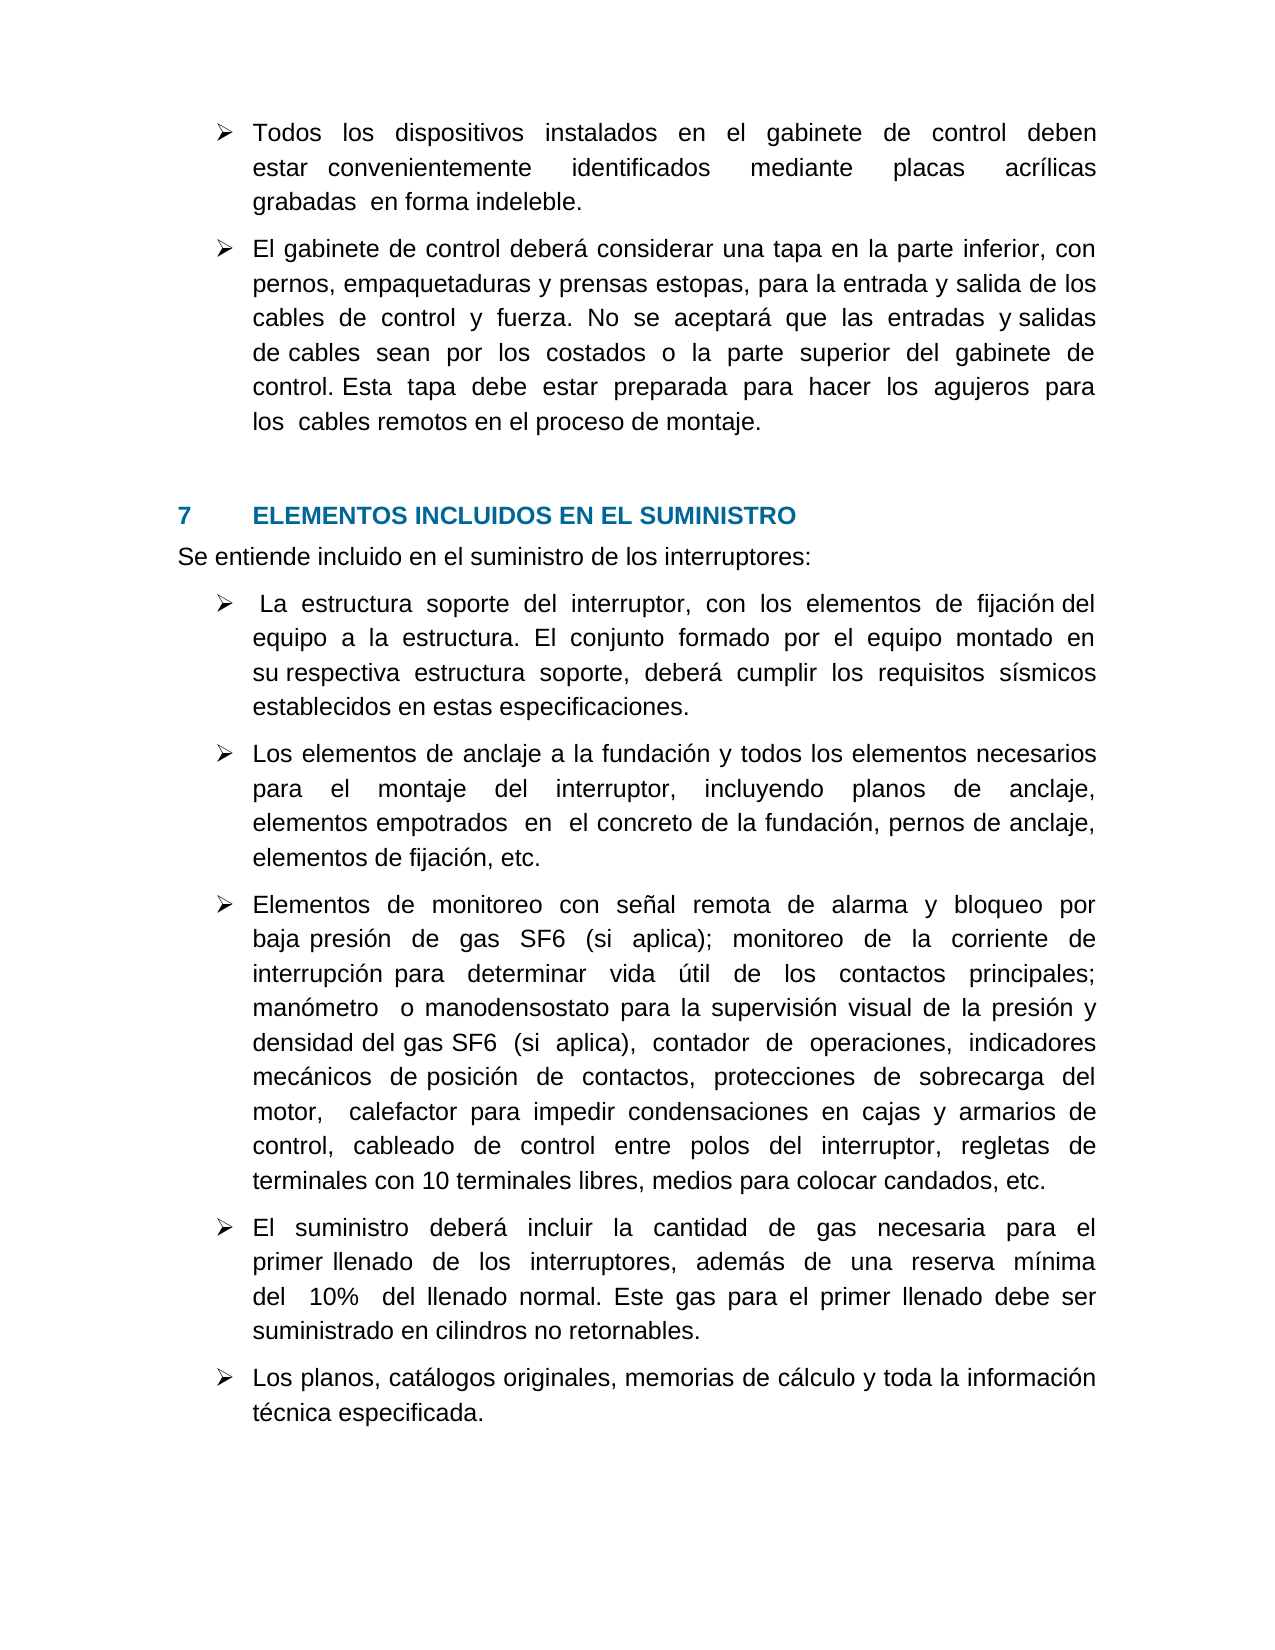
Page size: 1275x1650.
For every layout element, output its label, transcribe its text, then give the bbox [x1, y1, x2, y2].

list Los elementos de anclaje a la fundación y todos los elementos necesarios para el montaje del interruptor, incluyendo planos de anclaje, elementos empotrados en el concreto de la fundación, pernos de anclaje, elementos de fijación, etc. [215, 739, 1098, 872]
list El gabinete de control deberá considerar una tapa en la parte inferior, con pernos, empaquetaduras y prensas estopas, para la entrada y salida de los cables de control y fuerza. No se aceptará que las entradas y salidas de cables sean por los costados o la parte superior del gabinete de control. Esta tapa debe estar preparada para hacer los agujeros para los cables remotos en el proceso de montaje. [215, 234, 1098, 435]
list Todos los dispositivos instalados en el gabinete de control deben estar convenientemente identificados mediante placas acrílicas grabadas en forma indeleble. [215, 118, 1098, 216]
text Se entiende incluido en el suministro de los interruptores: [177, 542, 1098, 571]
subtitle Elementos incluidos en el suministro [177, 501, 1098, 529]
list Elementos de monitoreo con señal remota de alarma y bloqueo por baja presión de gas SF6 (si aplica); monitoreo de la corriente de interrupción para determinar vida útil de los contactos principales; manómetro o manodensostato para la supervisión visual de la presión y densidad del gas SF6 (si aplica), contador de operaciones, indicadores mecánicos de posición de contactos, protecciones de sobrecarga del motor, calefactor para impedir condensaciones en cajas y armarios de control, cableado de control entre polos del interruptor, regletas de terminales con 10 terminales libres, medios para colocar candados, etc. [215, 890, 1098, 1194]
list La estructura soporte del interruptor, con los elementos de fijación del equipo a la estructura. El conjunto formado por el equipo montado en su respectiva estructura soporte, deberá cumplir los requisitos sísmicos establecidos en estas especificaciones. [215, 589, 1098, 721]
list Los planos, catálogos originales, memorias de cálculo y toda la información técnica especificada. [215, 1363, 1098, 1427]
list El suministro deberá incluir la cantidad de gas necesaria para el primer llenado de los interruptores, además de una reserva mínima del 10% del llenado normal. Este gas para el primer llenado debe ser suministrado en cilindros no retornables. [215, 1213, 1098, 1345]
